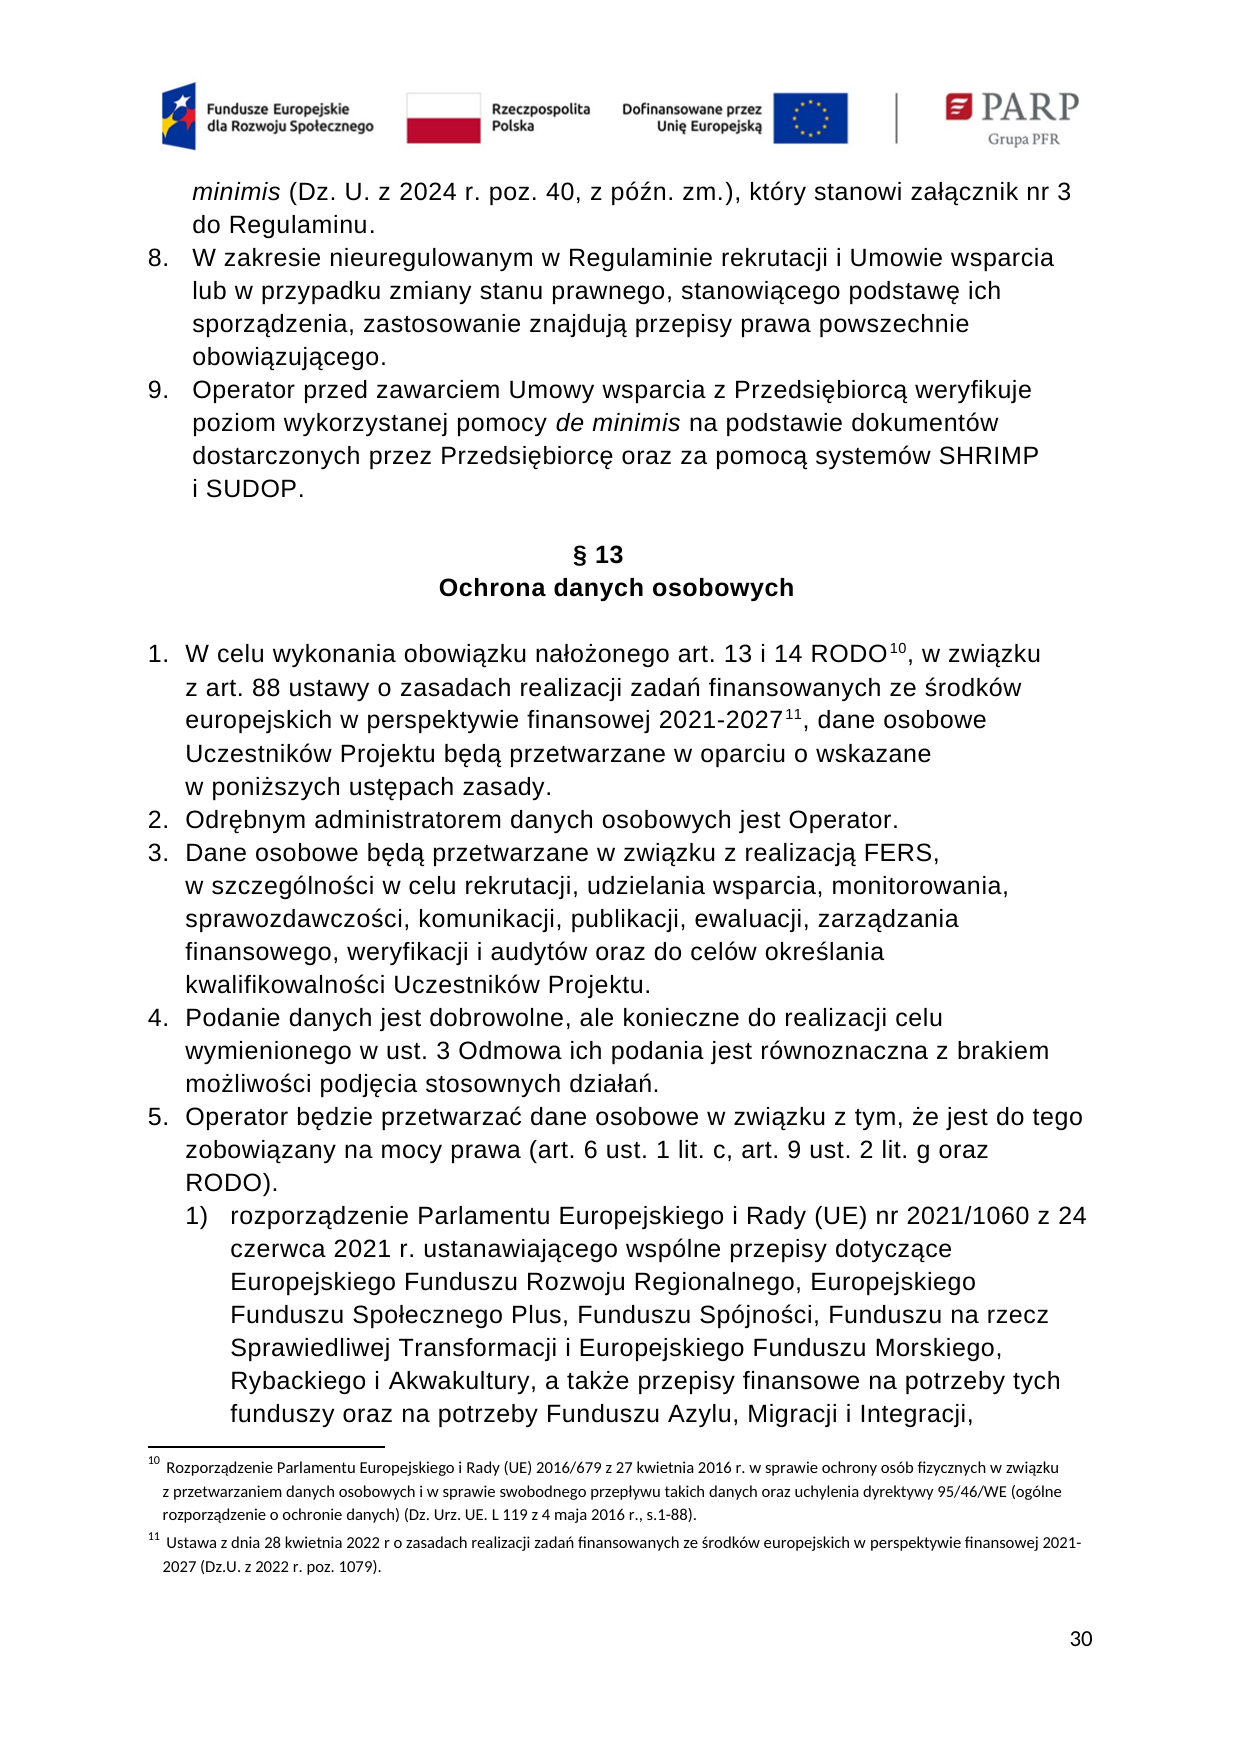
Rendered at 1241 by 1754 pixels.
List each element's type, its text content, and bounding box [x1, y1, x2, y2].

list Operator przed zawarciem Umowy wsparcia z Przedsiębiorcą weryfikuje poziom wykorzystanej pomocy de minimis na podstawie dokumentów dostarczonych przez Przedsiębiorcę oraz za pomocą systemów SHRIMP i SUDOP. [148, 375, 1092, 503]
list W zakresie nieuregulowanym w Regulaminie rekrutacji i Umowie wsparcia lub w przypadku zmiany stanu prawnego, stanowiącego podstawę ich sporządzenia, zastosowanie znajdują przepisy prawa powszechnie obowiązującego. [148, 243, 1092, 371]
picture [147, 73, 1093, 160]
list Podanie danych jest dobrowolne, ale konieczne do realizacji celu wymienionego w ust. 3 Odmowa ich podania jest równoznaczna z brakiem możliwości podjęcia stosownych działań. [148, 1003, 1092, 1097]
list W celu wykonania obowiązku nałożonego art. 13 i 14 RODO, w związku z art. 88 ustawy o zasadach realizacji zadań finansowanych ze środków europejskich w perspektywie finansowej 2021-2027, dane osobowe Uczestników Projektu będą przetwarzane w oparciu o wskazane w poniższych ustępach zasady. [148, 639, 1092, 800]
text § 13 [192, 540, 1004, 569]
list Odrębnym administratorem danych osobowych jest Operator. [148, 804, 1092, 833]
list Operator będzie przetwarzać dane osobowe w związku z tym, że jest do tego zobowiązany na mocy prawa (art. 6 ust. 1 lit. c, art. 9 ust. 2 lit. g oraz RODO). [148, 1102, 1092, 1197]
text Ochrona danych osobowych [229, 573, 1004, 602]
list Dane osobowe będą przetwarzane w związku z realizacją FERS, w szczególności w celu rekrutacji, udzielania wsparcia, monitorowania, sprawozdawczości, komunikacji, publikacji, ewaluacji, zarządzania finansowego, weryfikacji i audytów oraz do celów określania kwalifikowalności Uczestników Projektu. [148, 838, 1092, 998]
